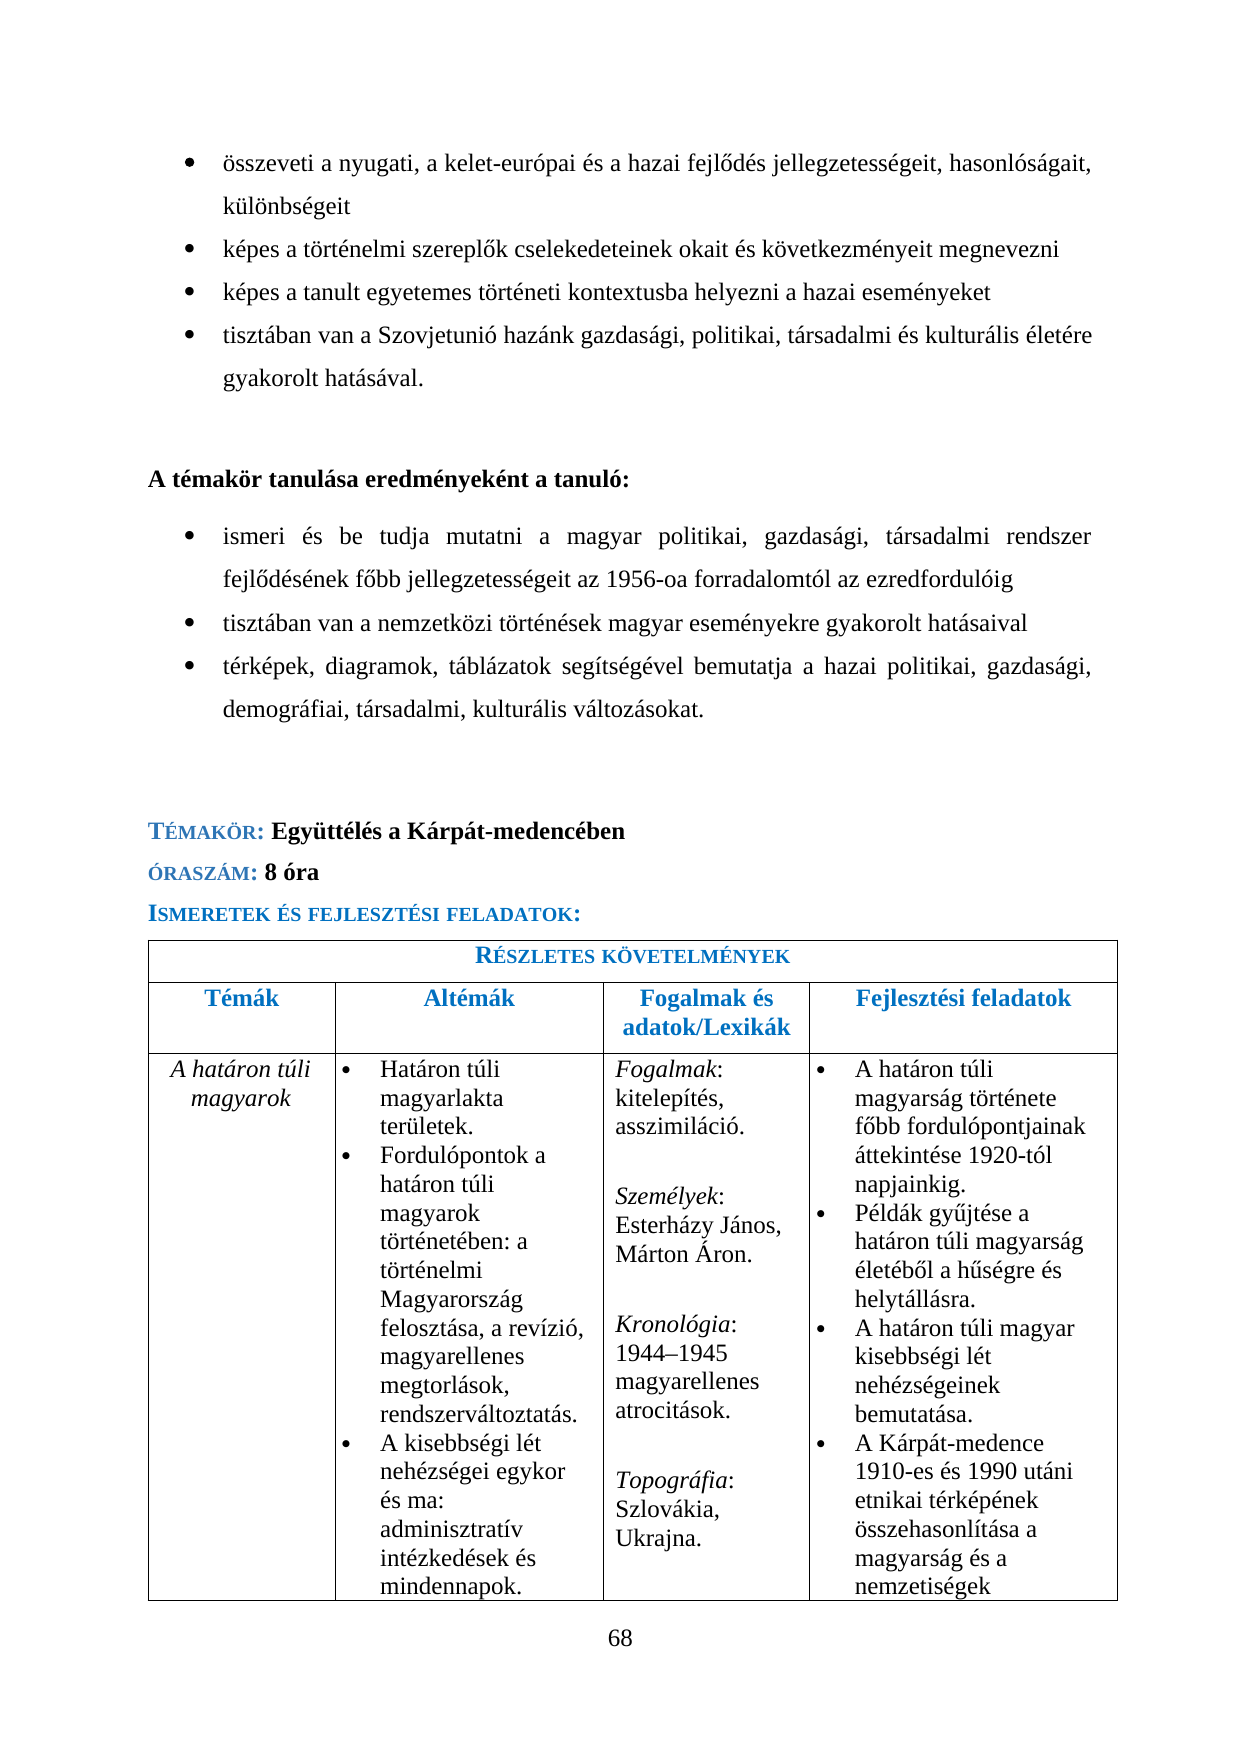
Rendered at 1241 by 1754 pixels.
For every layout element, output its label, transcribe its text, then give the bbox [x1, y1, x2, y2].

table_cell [149, 1054, 335, 1600]
table_cell Témák [149, 983, 335, 1053]
table_cell Fogalmak és adatok/Lexikák [604, 983, 809, 1053]
text óraszám: 8 óra [148, 857, 1093, 886]
table_cell Altémák [336, 983, 603, 1053]
text A témakör tanulása eredményeként a tanuló: [148, 464, 1093, 493]
list tisztában van a Szovjetunió hazánk gazdasági, politikai, társadalmi és kulturális életére gyakorolt hatásával. [185, 320, 1093, 392]
text Témakör: Együttélés a Kárpát-medencében [148, 816, 1093, 844]
list képes a tanult egyetemes történeti kontextusba helyezni a hazai eseményeket [185, 277, 1093, 306]
list képes a történelmi szereplők cselekedeteinek okait és következményeit megnevezni [185, 234, 1093, 263]
list térképek, diagramok, táblázatok segítségével bemutatja a hazai politikai, gazdasági, demográfiai, társadalmi, kulturális változásokat. [185, 651, 1093, 723]
list összeveti a nyugati, a kelet-európai és a hazai fejlődés jellegzetességeit, hasonlóságait, különbségeit [185, 148, 1093, 219]
list tisztában van a nemzetközi történések magyar eseményekre gyakorolt hatásaival [185, 608, 1093, 636]
table_cell Fejlesztési feladatok [810, 983, 1117, 1053]
list ismeri és be tudja mutatni a magyar politikai, gazdasági, társadalmi rendszer fejlődésének főbb jellegzetességeit az 1956-oa forradalomtól az ezredfordulóig [185, 521, 1093, 593]
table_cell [336, 1054, 603, 1600]
text Ismeretek és fejlesztési feladatok: [148, 898, 1093, 927]
table_header Részletes követelmények [149, 941, 1117, 982]
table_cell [604, 1054, 809, 1600]
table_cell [810, 1054, 1117, 1600]
